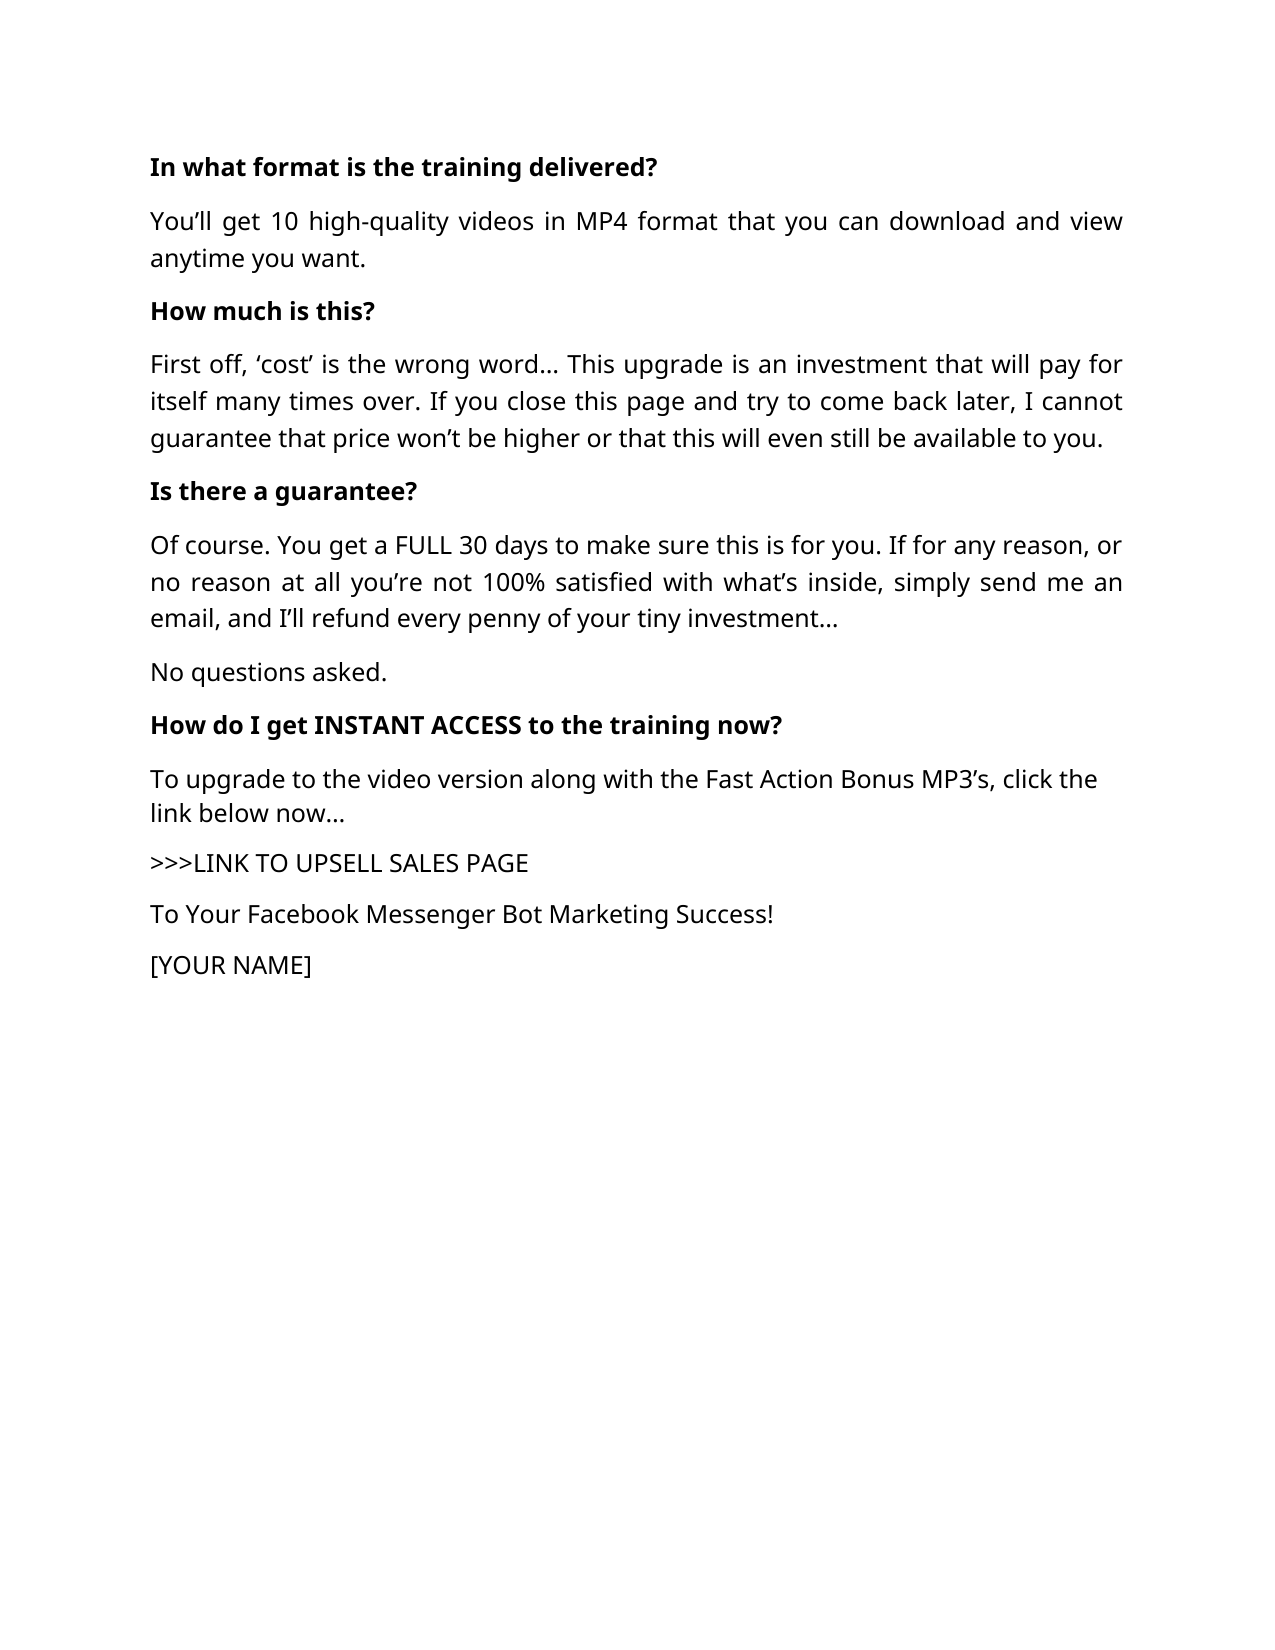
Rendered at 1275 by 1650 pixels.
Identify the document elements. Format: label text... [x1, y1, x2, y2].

text Is there a guarantee? [150, 474, 1125, 508]
text How do I get INSTANT ACCESS to the training now? [150, 708, 1125, 742]
text How much is this? [150, 294, 1125, 328]
text No questions asked. [150, 654, 1125, 688]
text In what format is the training delivered? [150, 150, 1125, 184]
text >>>LINK TO UPSELL SALES PAGE [150, 846, 1125, 880]
text [YOUR NAME] [150, 948, 1125, 982]
text To Your Facebook Messenger Bot Marketing Success! [150, 897, 1125, 931]
text To upgrade to the video version along with the Fast Action Bonus MP3’s, click the link below now… [150, 761, 1125, 829]
text First off, ‘cost’ is the wrong word… This upgrade is an investment that will pay for itself many times over. If you close this page and try to come back later, I cannot guarantee that price won’t be higher or that this will even still be available to you. [150, 347, 1125, 455]
text Of course. You get a FULL 30 days to make sure this is for you. If for any reason, or no reason at all you’re not 100% satisfied with what’s inside, simply send me an email, and I’ll refund every penny of your tiny investment… [150, 527, 1125, 635]
text You’ll get 10 high-quality videos in MP4 format that you can download and view anytime you want. [150, 203, 1125, 274]
